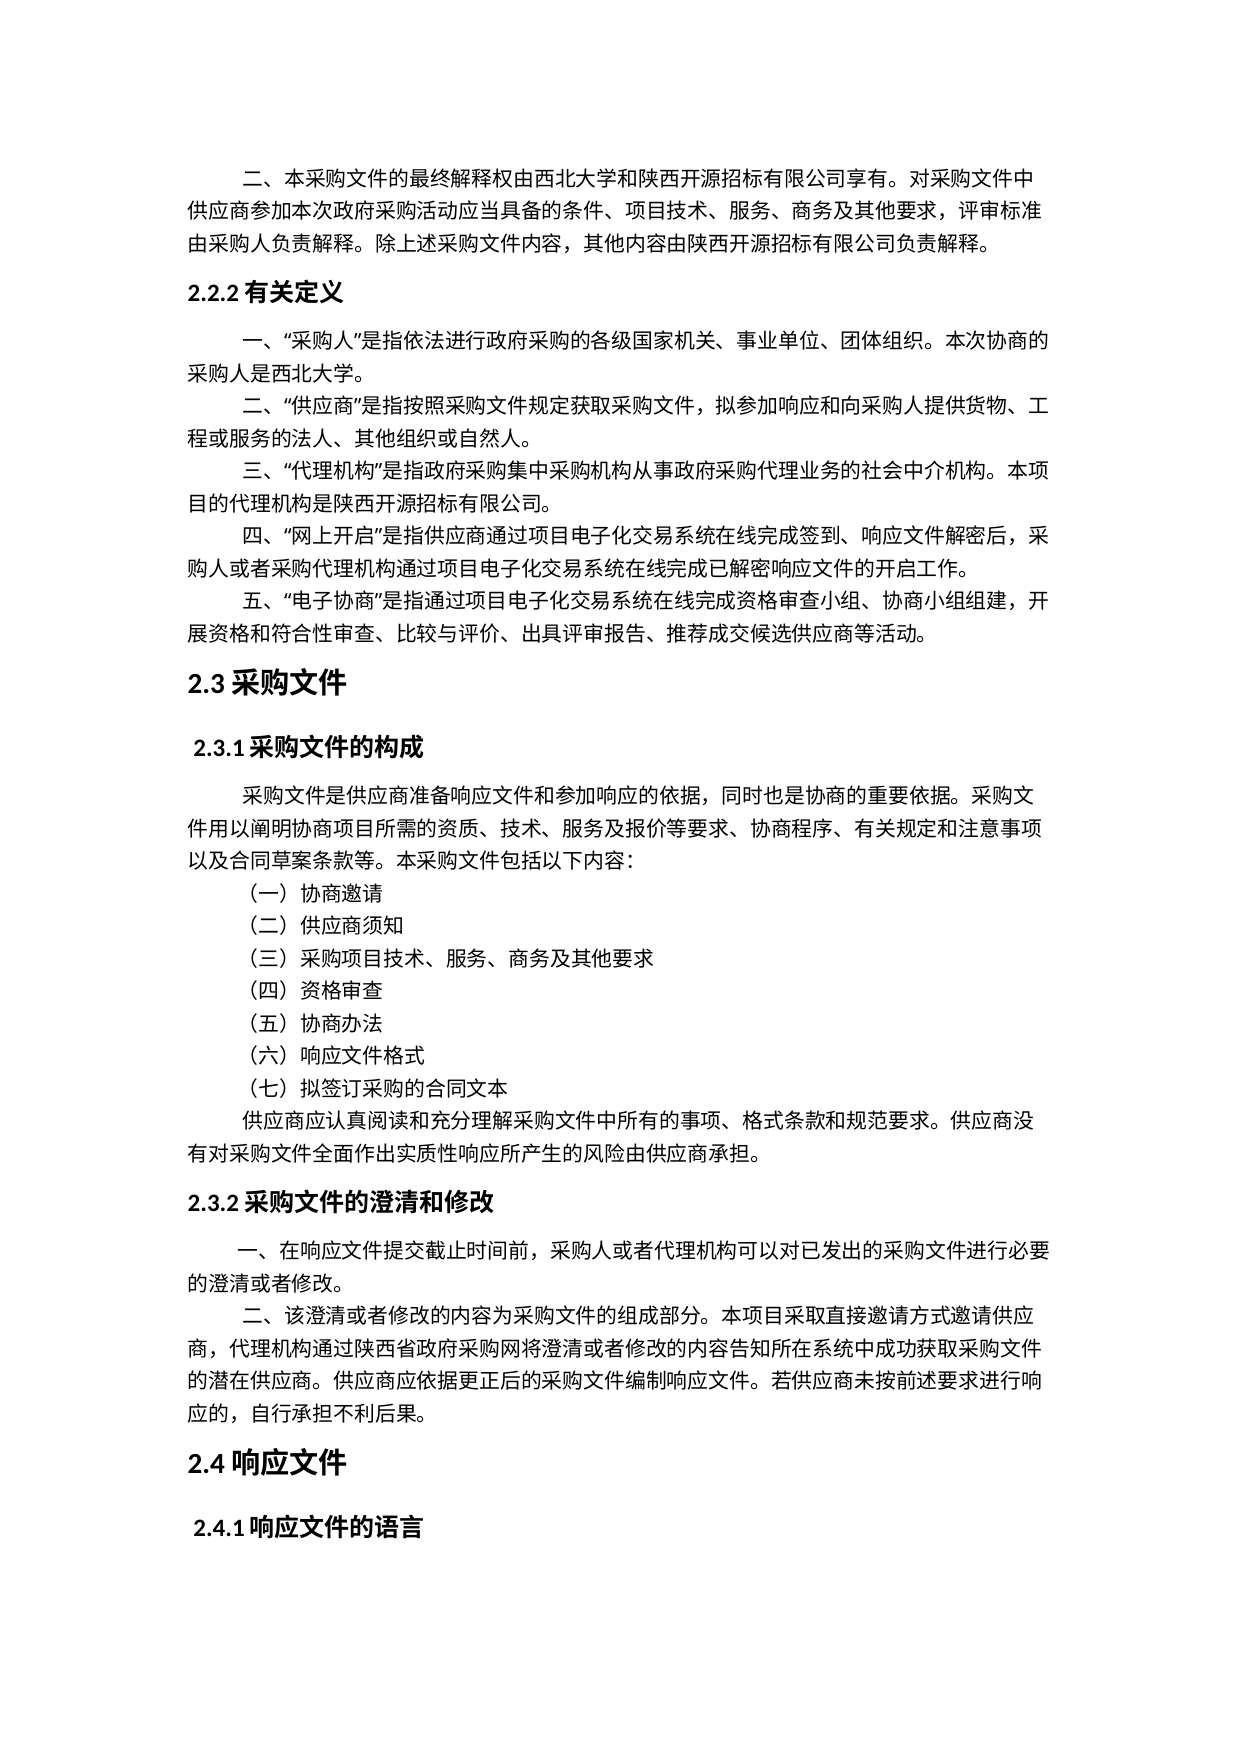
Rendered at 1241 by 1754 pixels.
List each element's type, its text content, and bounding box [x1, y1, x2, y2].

text （三）采购项目技术、服务、商务及其他要求 [187, 942, 1053, 974]
text 三、“代理机构”是指政府采购集中采购机构从事政府采购代理业务的社会中介机构。本项目的代理机构是陕西开源招标有限公司。 [187, 454, 1053, 519]
text 一、在响应文件提交截止时间前，采购人或者代理机构可以对已发出的采购文件进行必要的澄清或者修改。 [187, 1234, 1053, 1299]
text （七）拟签订采购的合同文本 [187, 1072, 1053, 1104]
text 2.3.1采购文件的构成 [187, 714, 1053, 779]
text 四、“网上开启”是指供应商通过项目电子化交易系统在线完成签到、响应文件解密后，采购人或者采购代理机构通过项目电子化交易系统在线完成已解密响应文件的开启工作。 [187, 519, 1053, 584]
text 供应商应认真阅读和充分理解采购文件中所有的事项、格式条款和规范要求。供应商没有对采购文件全面作出实质性响应所产生的风险由供应商承担。 [187, 1104, 1053, 1169]
text 二、本采购文件的最终解释权由西北大学和陕西开源招标有限公司享有。对采购文件中供应商参加本次政府采购活动应当具备的条件、项目技术、服务、商务及其他要求，评审标准由采购人负责解释。除上述采购文件内容，其他内容由陕西开源招标有限公司负责解释。 [187, 162, 1053, 259]
text 2.4.1响应文件的语言 [187, 1494, 1053, 1559]
text 2.4响应文件 [187, 1429, 1053, 1494]
text 二、该澄清或者修改的内容为采购文件的组成部分。本项目采取直接邀请方式邀请供应商，代理机构通过陕西省政府采购网将澄清或者修改的内容告知所在系统中成功获取采购文件的潜在供应商。供应商应依据更正后的采购文件编制响应文件。若供应商未按前述要求进行响应的，自行承担不利后果。 [187, 1299, 1053, 1429]
text 2.3.2采购文件的澄清和修改 [187, 1169, 1053, 1234]
text （一）协商邀请 [187, 877, 1053, 909]
text （四）资格审查 [187, 974, 1053, 1007]
text 二、“供应商”是指按照采购文件规定获取采购文件，拟参加响应和向采购人提供货物、工程或服务的法人、其他组织或自然人。 [187, 389, 1053, 454]
text （六）响应文件格式 [187, 1039, 1053, 1072]
text 2.3采购文件 [187, 649, 1053, 714]
text 一、“采购人”是指依法进行政府采购的各级国家机关、事业单位、团体组织。本次协商的采购人是西北大学。 [187, 324, 1053, 389]
text （二）供应商须知 [187, 909, 1053, 942]
text （五）协商办法 [187, 1007, 1053, 1039]
text 2.2.2有关定义 [187, 259, 1053, 324]
text 采购文件是供应商准备响应文件和参加响应的依据，同时也是协商的重要依据。采购文件用以阐明协商项目所需的资质、技术、服务及报价等要求、协商程序、有关规定和注意事项以及合同草案条款等。本采购文件包括以下内容： [187, 779, 1053, 877]
text 五、“电子协商”是指通过项目电子化交易系统在线完成资格审查小组、协商小组组建，开展资格和符合性审查、比较与评价、出具评审报告、推荐成交候选供应商等活动。 [187, 584, 1053, 649]
